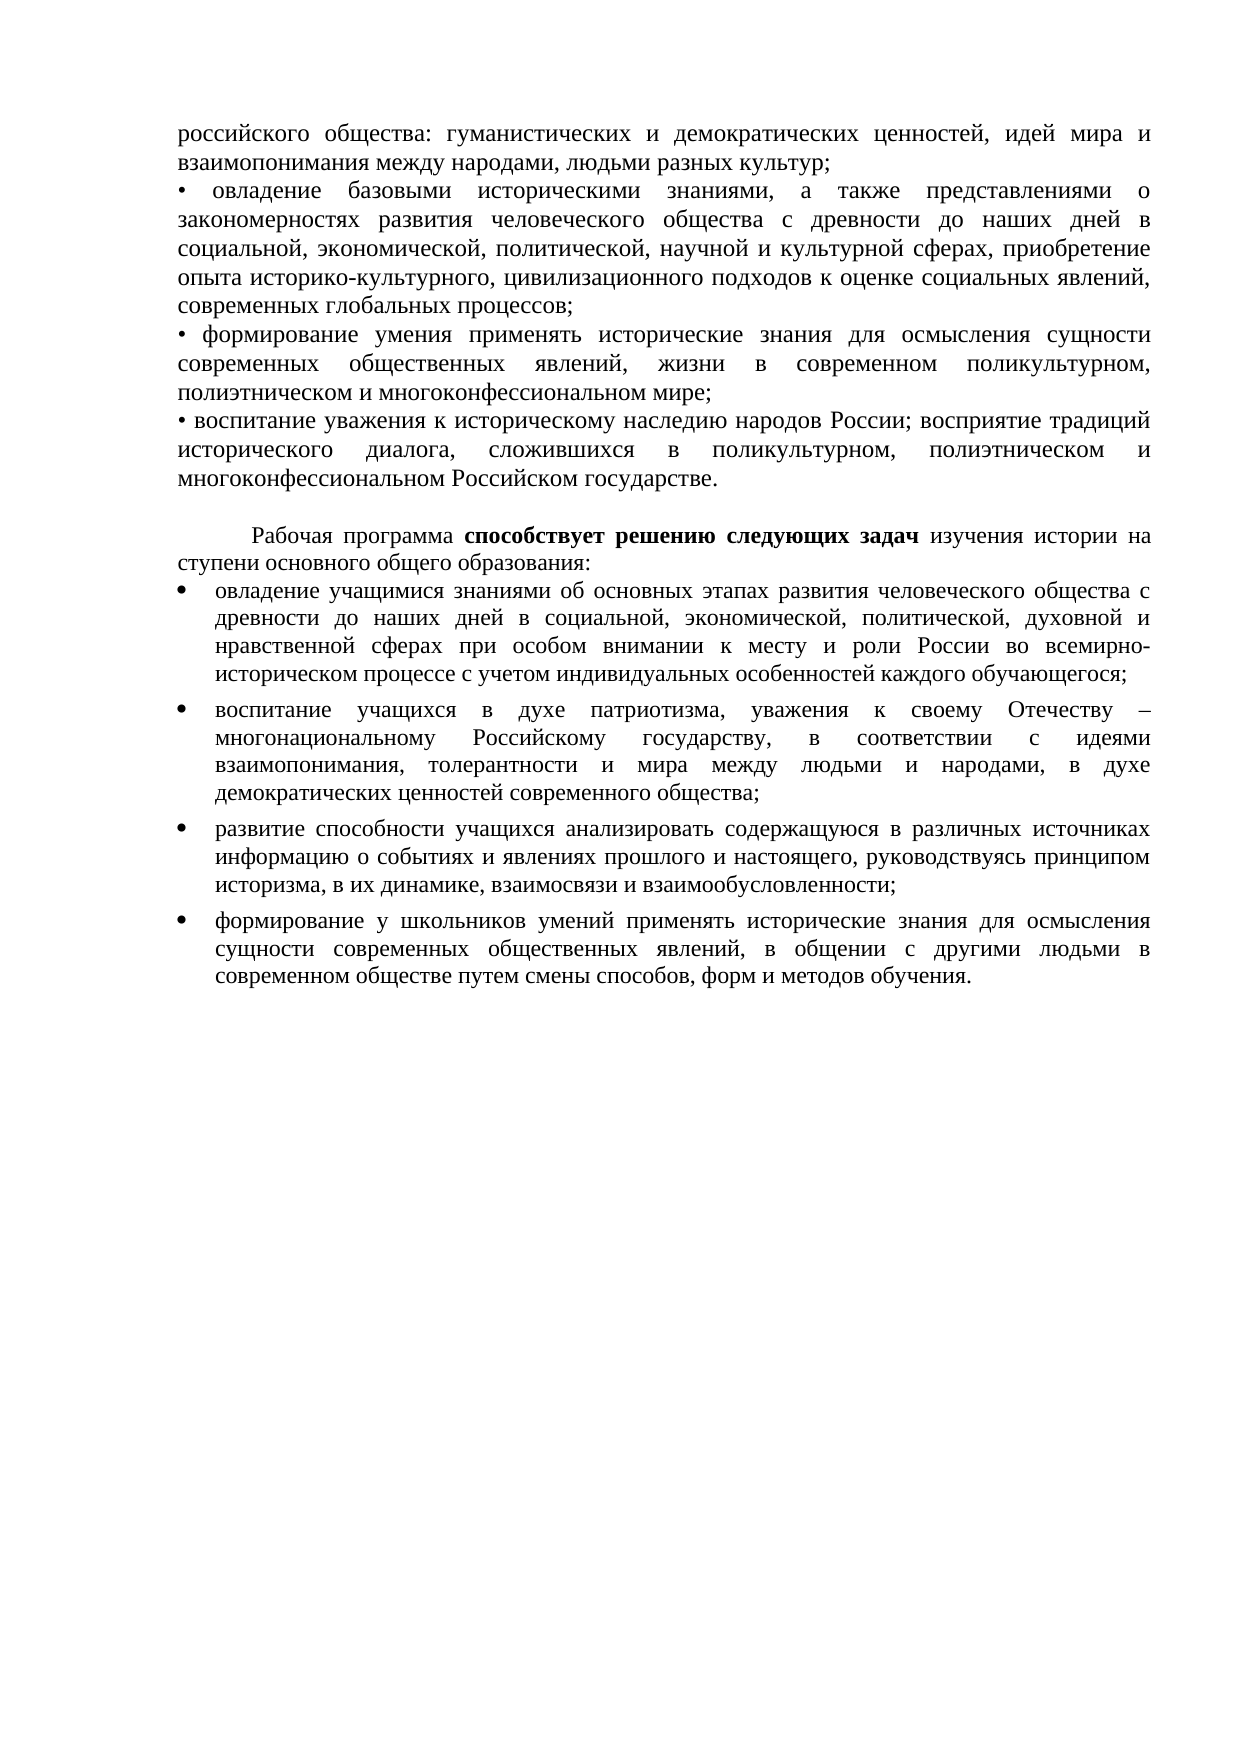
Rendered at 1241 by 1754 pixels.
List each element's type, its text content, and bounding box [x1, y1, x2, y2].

list воспитание учащихся в духе патриотизма, уважения к своему Отечеству – многонациональному Российскому государству, в соответствии с идеями взаимопонимания, толерантности и мира между людьми и народами, в духе демократических ценностей современного общества; [177, 695, 1152, 806]
text • формирование умения применять исторические знания для осмысления сущности современных общественных явлений, жизни в современном поликультурном, полиэтническом и многоконфессиональном мире; [177, 319, 1152, 406]
list овладение учащимися знаниями об основных этапах развития человеческого общества с древности до наших дней в социальной, экономической, политической, духовной и нравственной сферах при особом внимании к месту и роли России во всемирно-историческом процессе с учетом индивидуальных особенностей каждого обучающегося; [177, 576, 1152, 686]
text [177, 118, 1152, 176]
text • овладение базовыми историческими знаниями, а также представлениями о закономерностях развития человеческого общества с древности до наших дней в социальной, экономической, политической, научной и культурной сферах, приобретение опыта историко-культурного, цивилизационного подходов к оценке социальных явлений, современных глобальных процессов; [177, 176, 1152, 319]
text • воспитание уважения к историческому наследию народов России; восприятие традиций исторического диалога, сложившихся в поликультурном, полиэтническом и многоконфессиональном Российском государстве. [177, 406, 1152, 492]
list формирование у школьников умений применять исторические знания для осмысления сущности современных общественных явлений, в общении с другими людьми в современном обществе путем смены способов, форм и методов обучения. [177, 906, 1152, 989]
list развитие способности учащихся анализировать содержащуюся в различных источниках информацию о событиях и явлениях прошлого и настоящего, руководствуясь принципом историзма, в их динамике, взаимосвязи и взаимообусловленности; [177, 814, 1152, 897]
text Рабочая программа способствует решению следующих задач изучения истории на ступени основного общего образования: [177, 521, 1152, 576]
